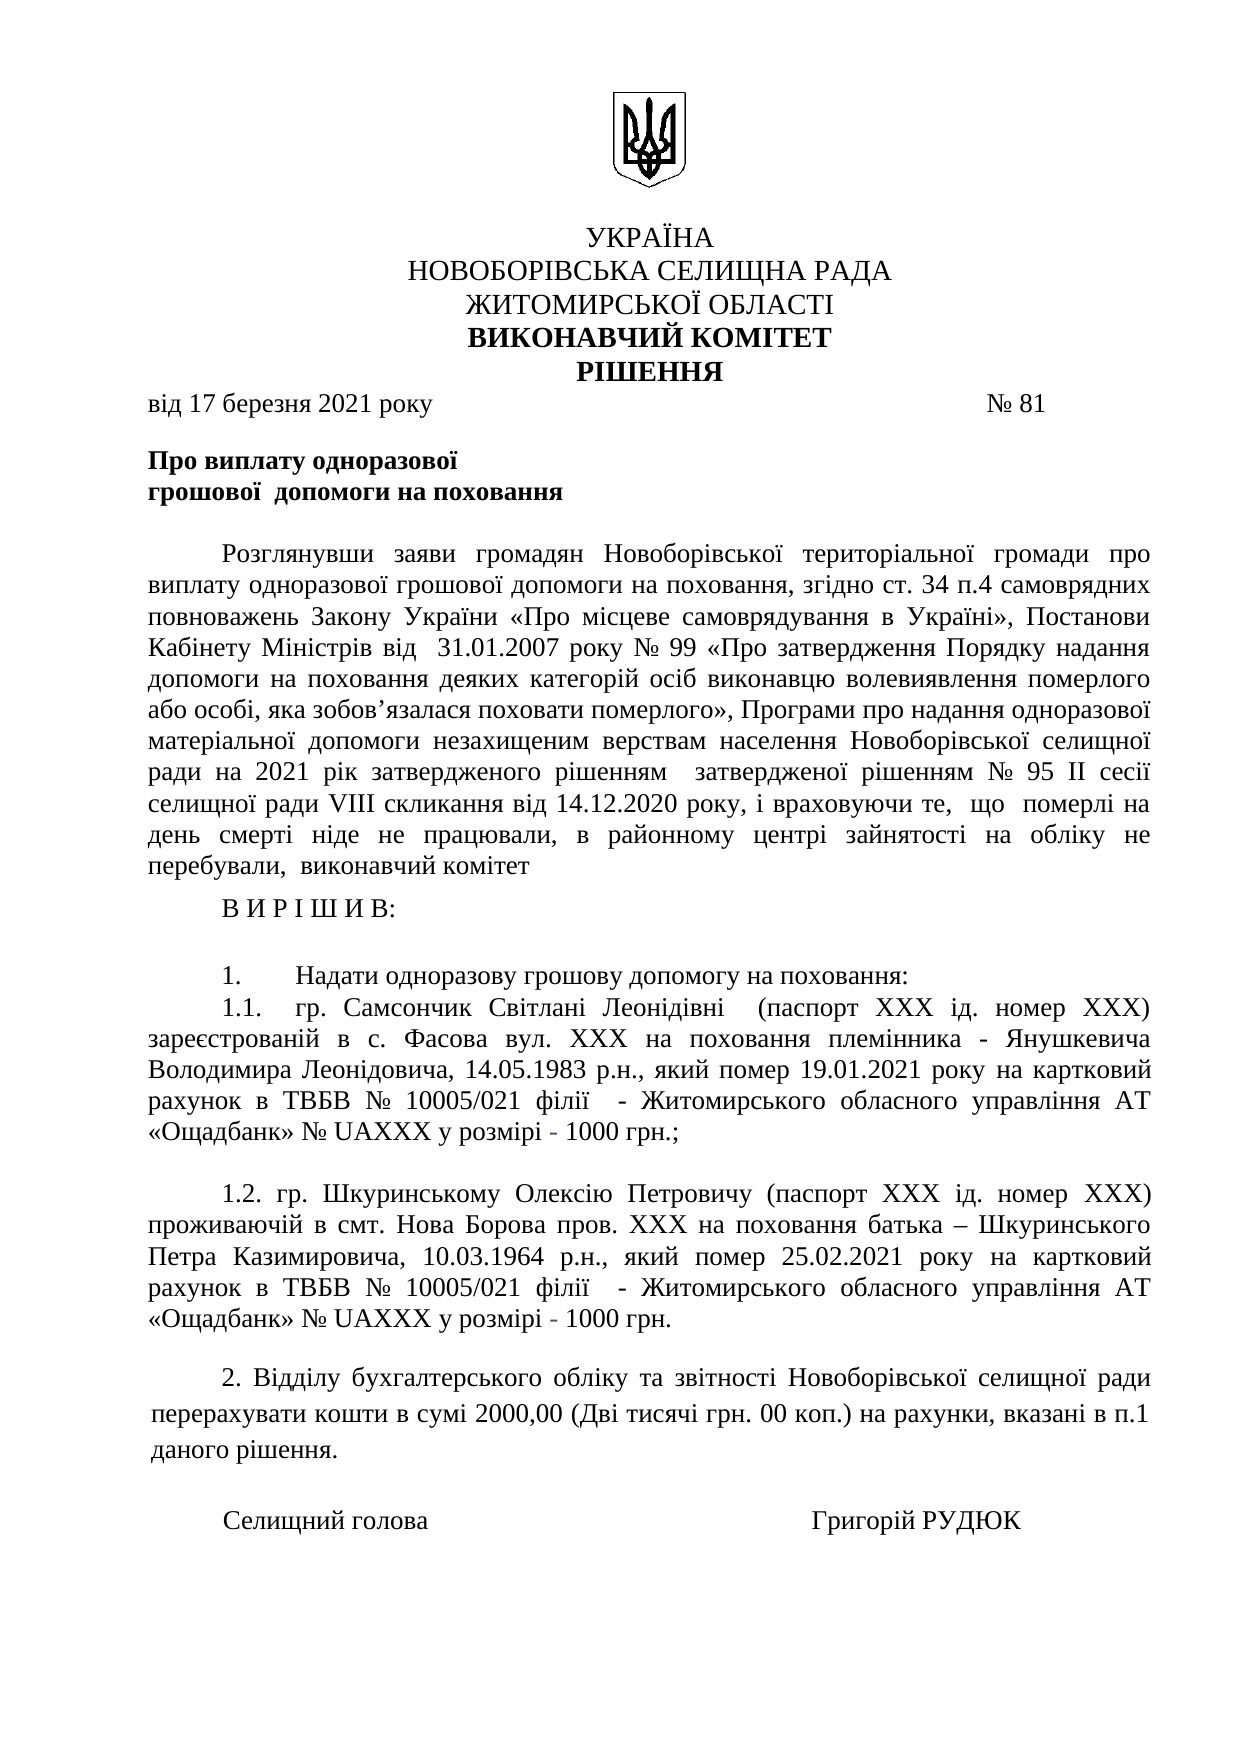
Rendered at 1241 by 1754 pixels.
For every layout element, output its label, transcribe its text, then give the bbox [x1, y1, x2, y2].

text грошової допомоги на поховання [148, 475, 1152, 506]
text Про виплату одноразової [148, 444, 1152, 475]
text Селищний голова Григорій РУДЮК [223, 1504, 1152, 1535]
text НОВОБОРІВСЬКА СЕЛИЩНА РАДА [148, 253, 1152, 287]
text 1.1. гр. Самсончик Світлані Леонідівні (паспорт ХХХ ід. номер ХХХ) зареєстрованій в с. Фасова вул. ХХХ на поховання племінника - Янушкевича Володимира Леонідовича, 14.05.1983 р.н., який помер 19.01.2021 року на картковий рахунок в ТВБВ № 10005/021 філії - Житомирського обласного управління АТ «Ощадбанк» № UAХХХ у розмірі - 1000 грн.; [148, 991, 1152, 1146]
text від 17 березня 2021 року № 81 [148, 387, 1152, 419]
text ЖИТОМИРСЬКОЇ ОБЛАСТІ [148, 287, 1152, 320]
text В И Р І Ш И В: [148, 893, 1152, 924]
text 2. Відділу бухгалтерського обліку та звітності Новоборівської селищної ради перерахувати кошти в сумі 2000,00 (Дві тисячі грн. 00 коп.) на рахунки, вказані в п.1 даного рішення. [151, 1361, 1152, 1464]
picture [606, 88, 693, 195]
text Розглянувши заяви громадян Новоборівської територіальної громади про виплату одноразової грошової допомоги на поховання, згідно ст. 34 п.4 самоврядних повноважень Закону України «Про місцеве самоврядування в Україні», Постанови Кабінету Міністрів від 31.01.2007 року № 99 «Про затвердження Порядку надання допомоги на поховання деяких категорій осіб виконавцю волевиявлення померлого або особі, яка зобов’язалася поховати померлого», Програми про надання одноразової матеріальної допомоги незахищеним верствам населення Новоборівської селищної ради на 2021 рік затвердженого рішенням затвердженої рішенням № 95 ІІ сесії селищної ради VIIІ скликання від 14.12.2020 року, і враховуючи те, що померлі на день смерті ніде не працювали, в районному центрі зайнятості на обліку не перебували, виконавчий комітет [148, 537, 1152, 880]
text ВИКОНАВЧИЙ КОМІТЕТ [148, 320, 1152, 354]
text РІШЕННЯ [148, 354, 1152, 387]
text 1.2. гр. Шкуринському Олексію Петровичу (паспорт ХХХ ід. номер ХХХ) проживаючій в смт. Нова Борова пров. ХХХ на поховання батька – Шкуринського Петра Казимировича, 10.03.1964 р.н., який помер 25.02.2021 року на картковий рахунок в ТВБВ № 10005/021 філії - Житомирського обласного управління АТ «Ощадбанк» № UAХХХ у розмірі - 1000 грн. [148, 1177, 1152, 1333]
list Надати одноразову грошову допомогу на поховання: [148, 959, 1152, 991]
text УКРАЇНА [148, 220, 1152, 253]
